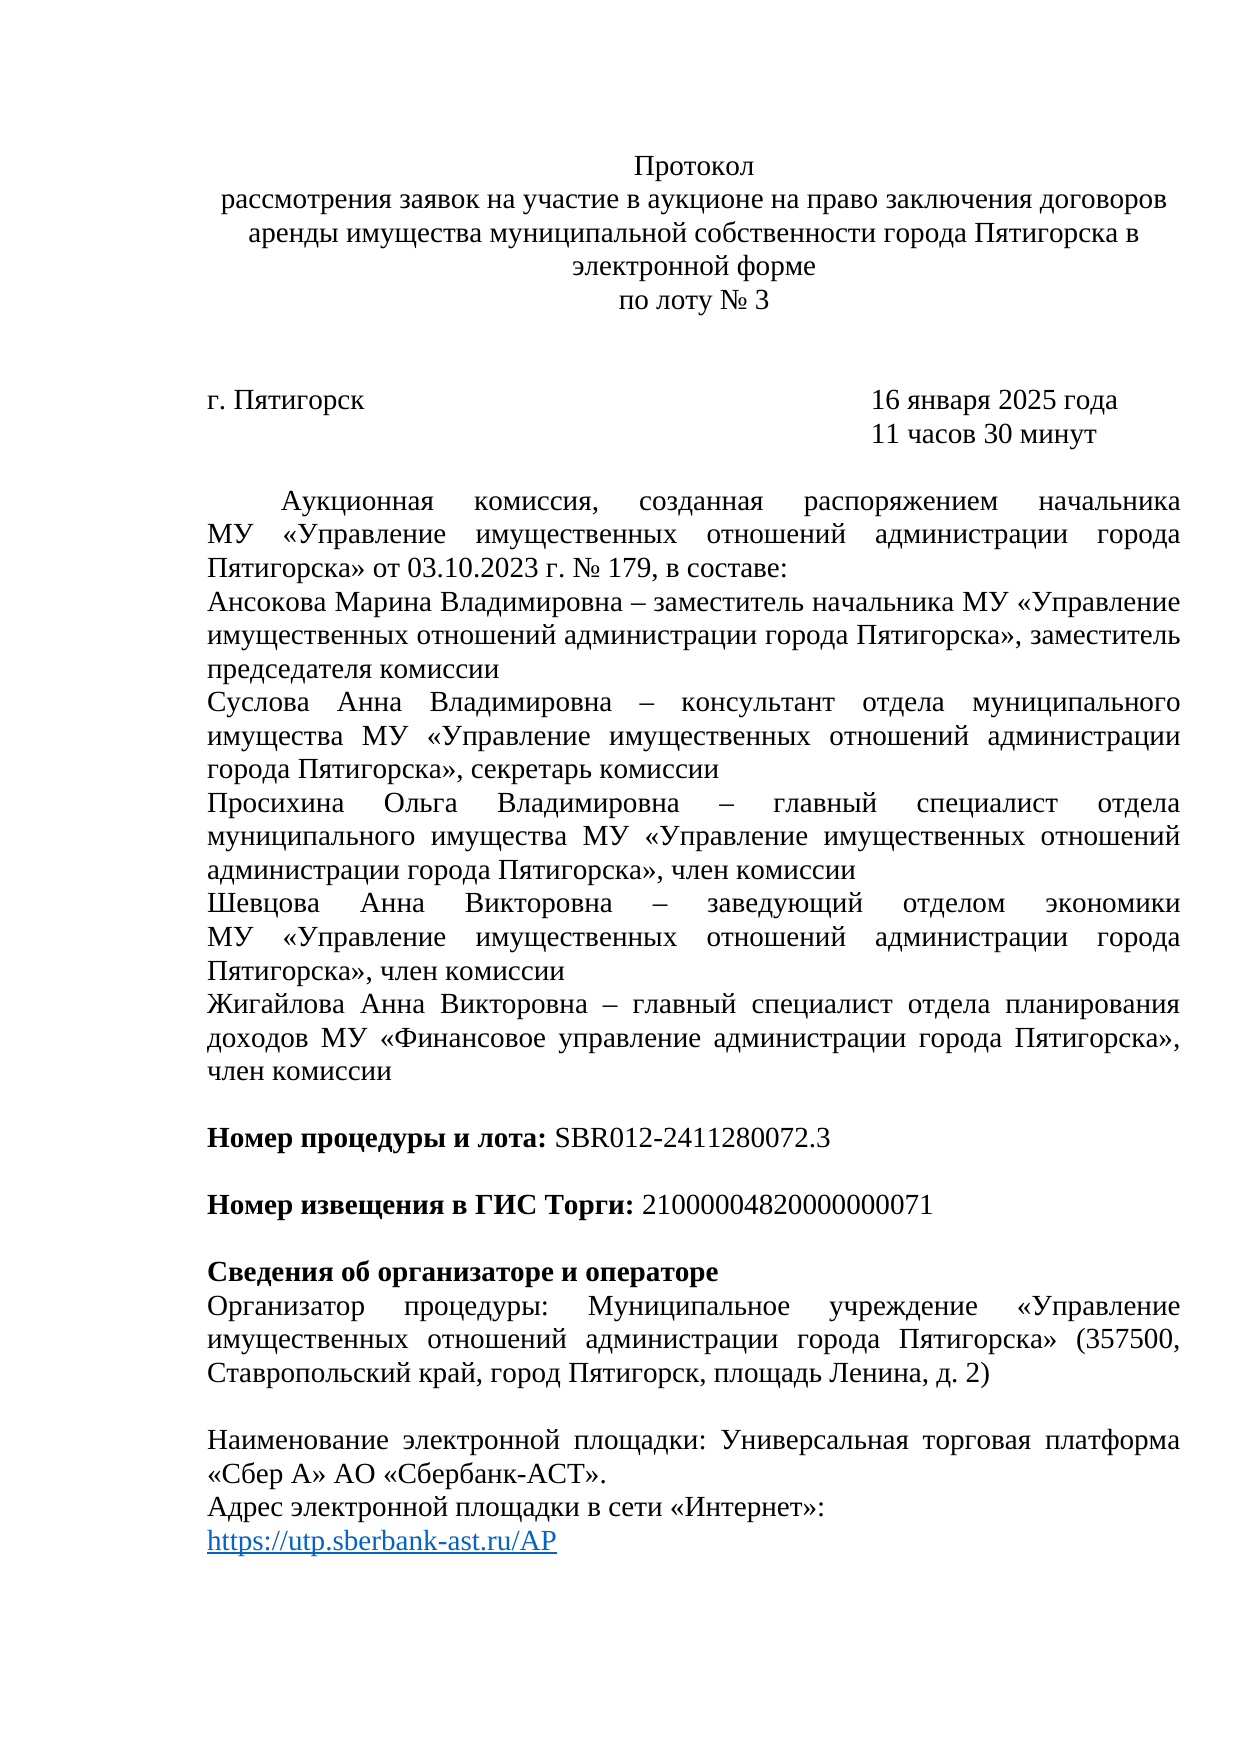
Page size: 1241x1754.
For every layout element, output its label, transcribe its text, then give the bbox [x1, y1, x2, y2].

text Суслова Анна Владимировна – консультант отдела муниципального имущества МУ «Управление имущественных отношений администрации города Пятигорска», секретарь комиссии [207, 684, 1181, 785]
text Номер процедуры и лота: SBR012-2411280072.3 [207, 1120, 1181, 1154]
text Шевцова Анна Викторовна – заведующий отделом экономики МУ «Управление имущественных отношений администрации города Пятигорска», член комиссии [207, 886, 1181, 986]
text Просихина Ольга Владимировна – главный специалист отдела муниципального имущества МУ «Управление имущественных отношений администрации города Пятигорска», член комиссии [207, 785, 1181, 886]
text Номер извещения в ГИС Торги: 21000004820000000071 [207, 1187, 1181, 1221]
text https://utp.sberbank-ast.ru/AP [207, 1523, 1181, 1556]
text Организатор процедуры: Муниципальное учреждение «Управление имущественных отношений администрации города Пятигорска» (357500, Ставропольский край, город Пятигорск, площадь Ленина, д. 2) [207, 1288, 1181, 1389]
text г. Пятигорск 16 января 2025 года [207, 382, 1181, 416]
text Жигайлова Анна Викторовна – главный специалист отдела планирования доходов МУ «Финансовое управление администрации города Пятигорска», член комиссии [207, 986, 1181, 1087]
text рассмотрения заявок на участие в аукционе на право заключения договоров аренды имущества муниципальной собственности города Пятигорска в электронной форме [207, 181, 1181, 282]
text Ансокова Марина Владимировна – заместитель начальника МУ «Управление имущественных отношений администрации города Пятигорска», заместитель председателя комиссии [207, 584, 1181, 684]
text по лоту № 3 [207, 282, 1181, 315]
text Аукционная комиссия, созданная распоряжением начальника МУ «Управление имущественных отношений администрации города Пятигорска» от 03.10.2023 г. № 179, в составе: [207, 483, 1181, 584]
text Адрес электронной площадки в сети «Интернет»: [207, 1489, 1181, 1523]
text Сведения об организаторе и операторе [207, 1254, 1181, 1288]
text Протокол [207, 148, 1181, 181]
text 11 часов 30 минут [797, 416, 1181, 449]
text Наименование электронной площадки: Универсальная торговая платформа «Сбер А» АО «Сбербанк-АСТ». [207, 1422, 1181, 1489]
